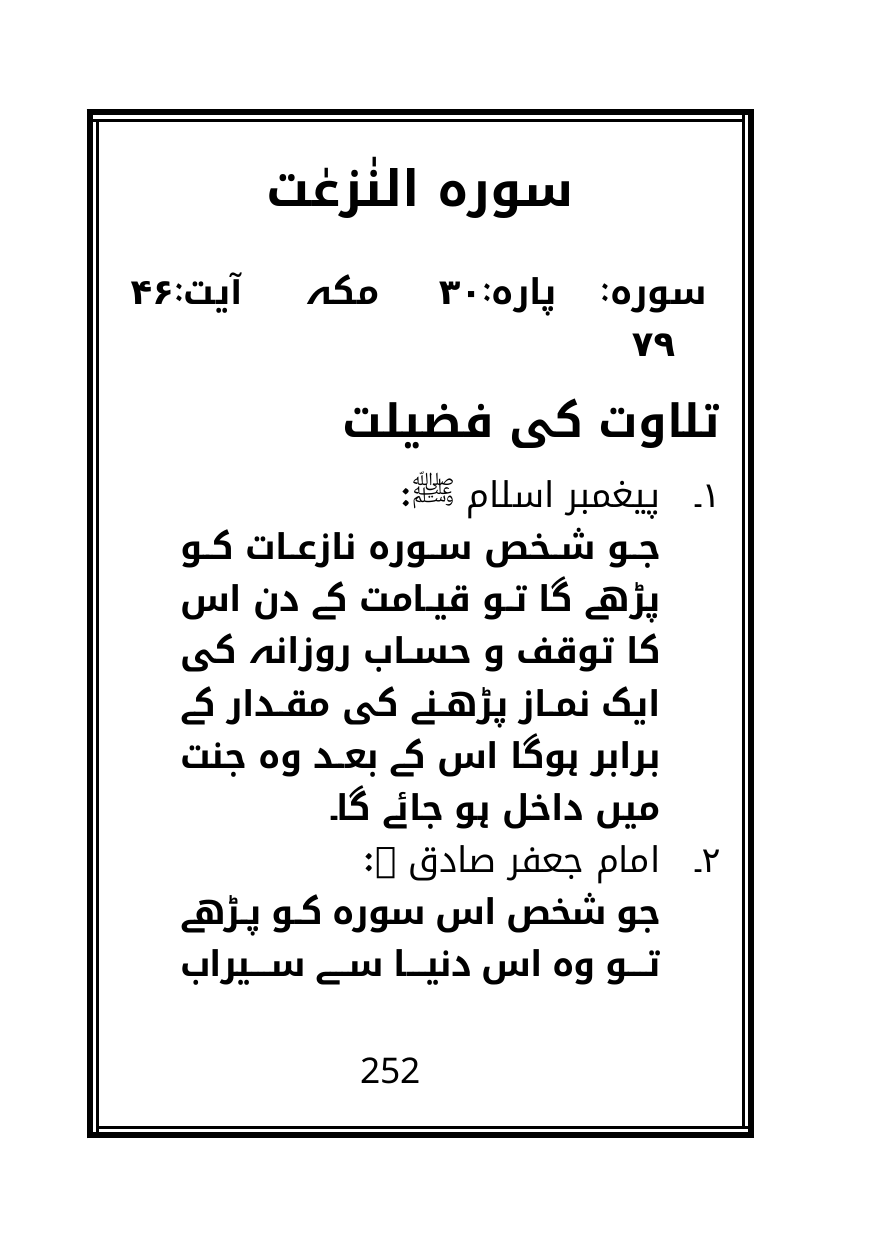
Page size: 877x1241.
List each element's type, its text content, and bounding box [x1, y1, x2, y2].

text جو شخص سورہ نازعات کو پڑھے گا تو قیامت کے دن اس کا توقف و حساب روزانہ کی ایک نماز پڑھنے کی مقدار کے برابر ہوگا اس کے بعد وہ جنت میں داخل ہو جائے گا۔ [180, 518, 661, 831]
text ۱۔ پیغمبر اسلام ﷺ: [120, 466, 721, 518]
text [180, 883, 661, 987]
subtitle سورہ النٰزعٰت [120, 142, 721, 237]
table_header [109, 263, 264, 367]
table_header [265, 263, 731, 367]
subtitle تلاوت کی فضیلت [120, 379, 721, 466]
text ۲۔ امام جعفر صادق ﷣: [120, 831, 721, 883]
